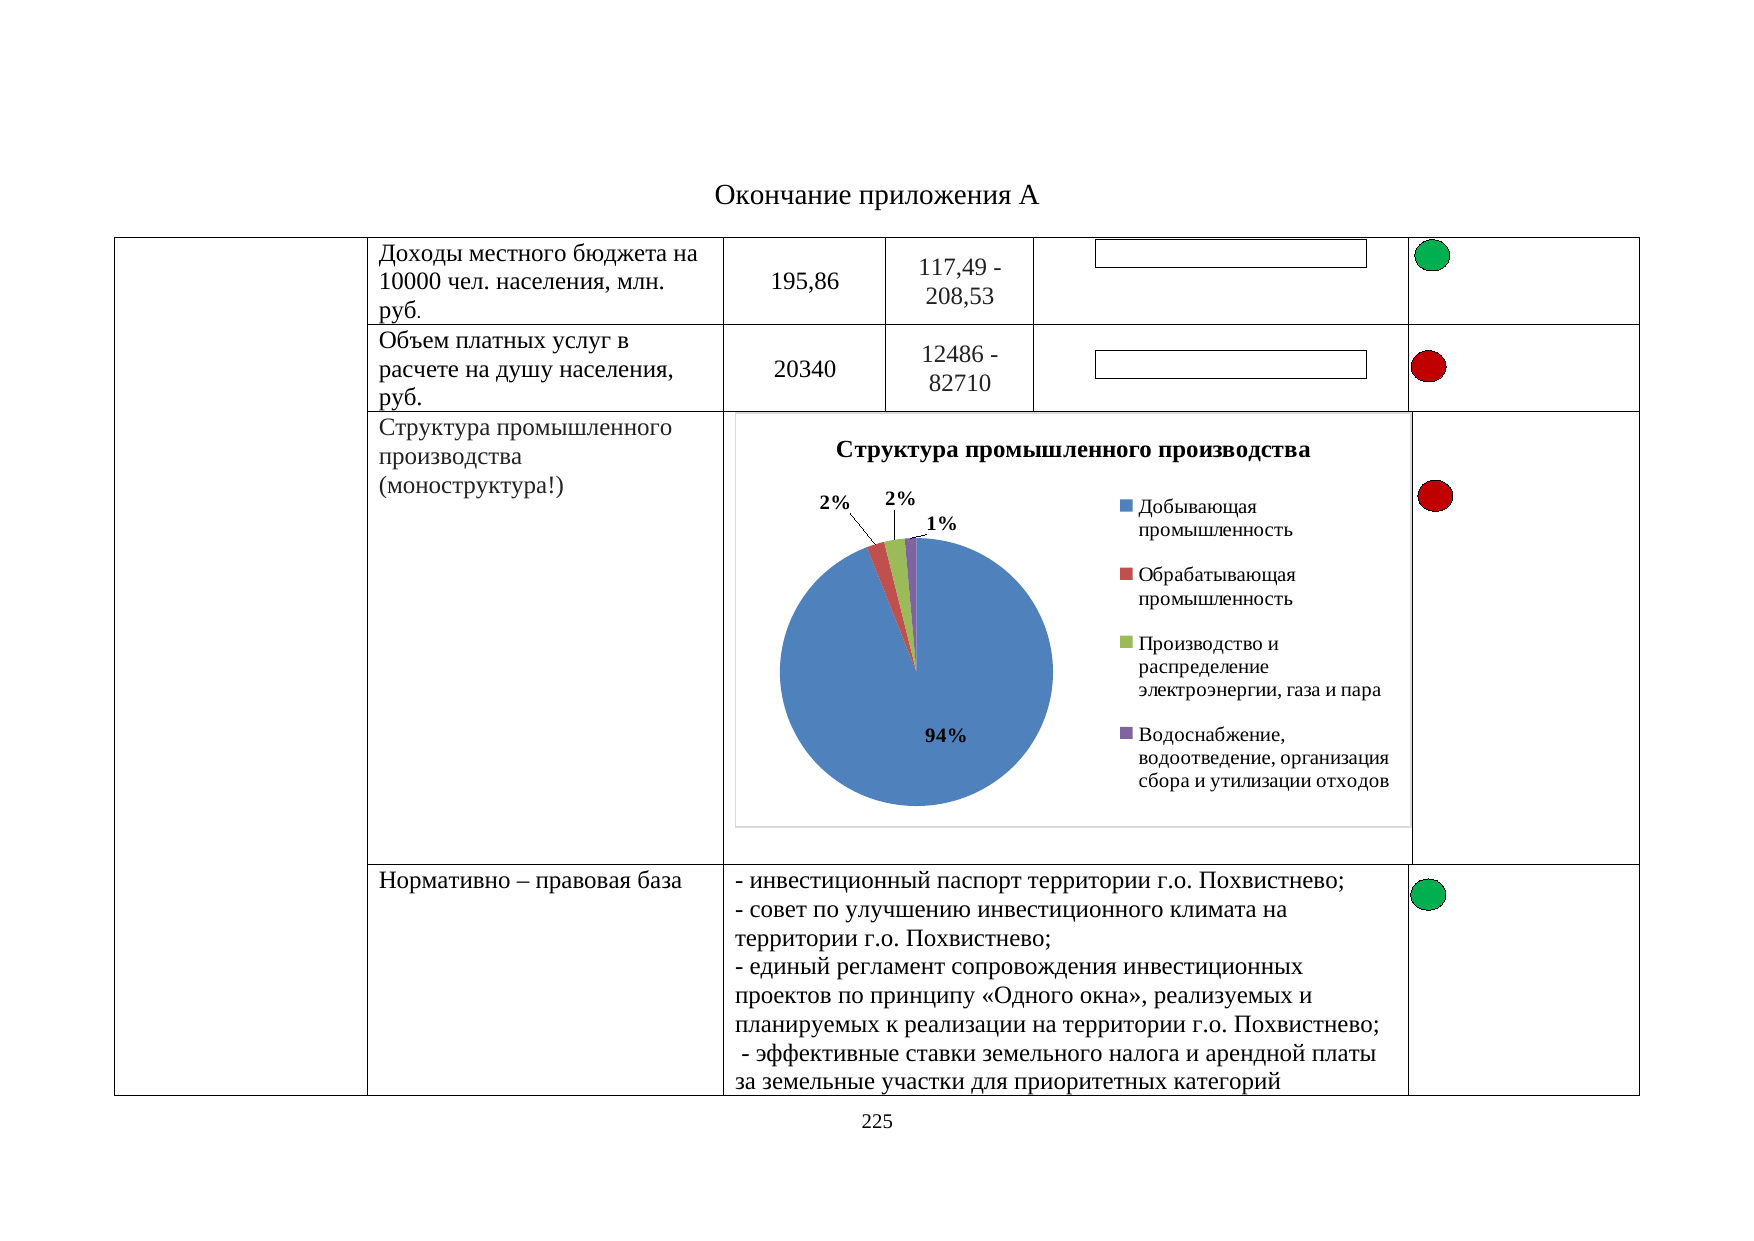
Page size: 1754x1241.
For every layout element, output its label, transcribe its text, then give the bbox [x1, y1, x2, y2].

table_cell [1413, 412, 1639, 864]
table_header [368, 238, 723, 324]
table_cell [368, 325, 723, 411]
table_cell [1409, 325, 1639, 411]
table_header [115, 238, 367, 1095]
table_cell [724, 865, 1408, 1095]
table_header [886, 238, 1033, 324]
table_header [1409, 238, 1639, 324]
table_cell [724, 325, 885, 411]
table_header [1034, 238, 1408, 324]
text Окончание приложения А [118, 177, 1636, 211]
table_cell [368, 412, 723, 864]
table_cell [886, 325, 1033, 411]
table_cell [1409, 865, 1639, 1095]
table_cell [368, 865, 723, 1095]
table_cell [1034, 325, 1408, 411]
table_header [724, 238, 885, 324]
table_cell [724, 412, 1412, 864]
